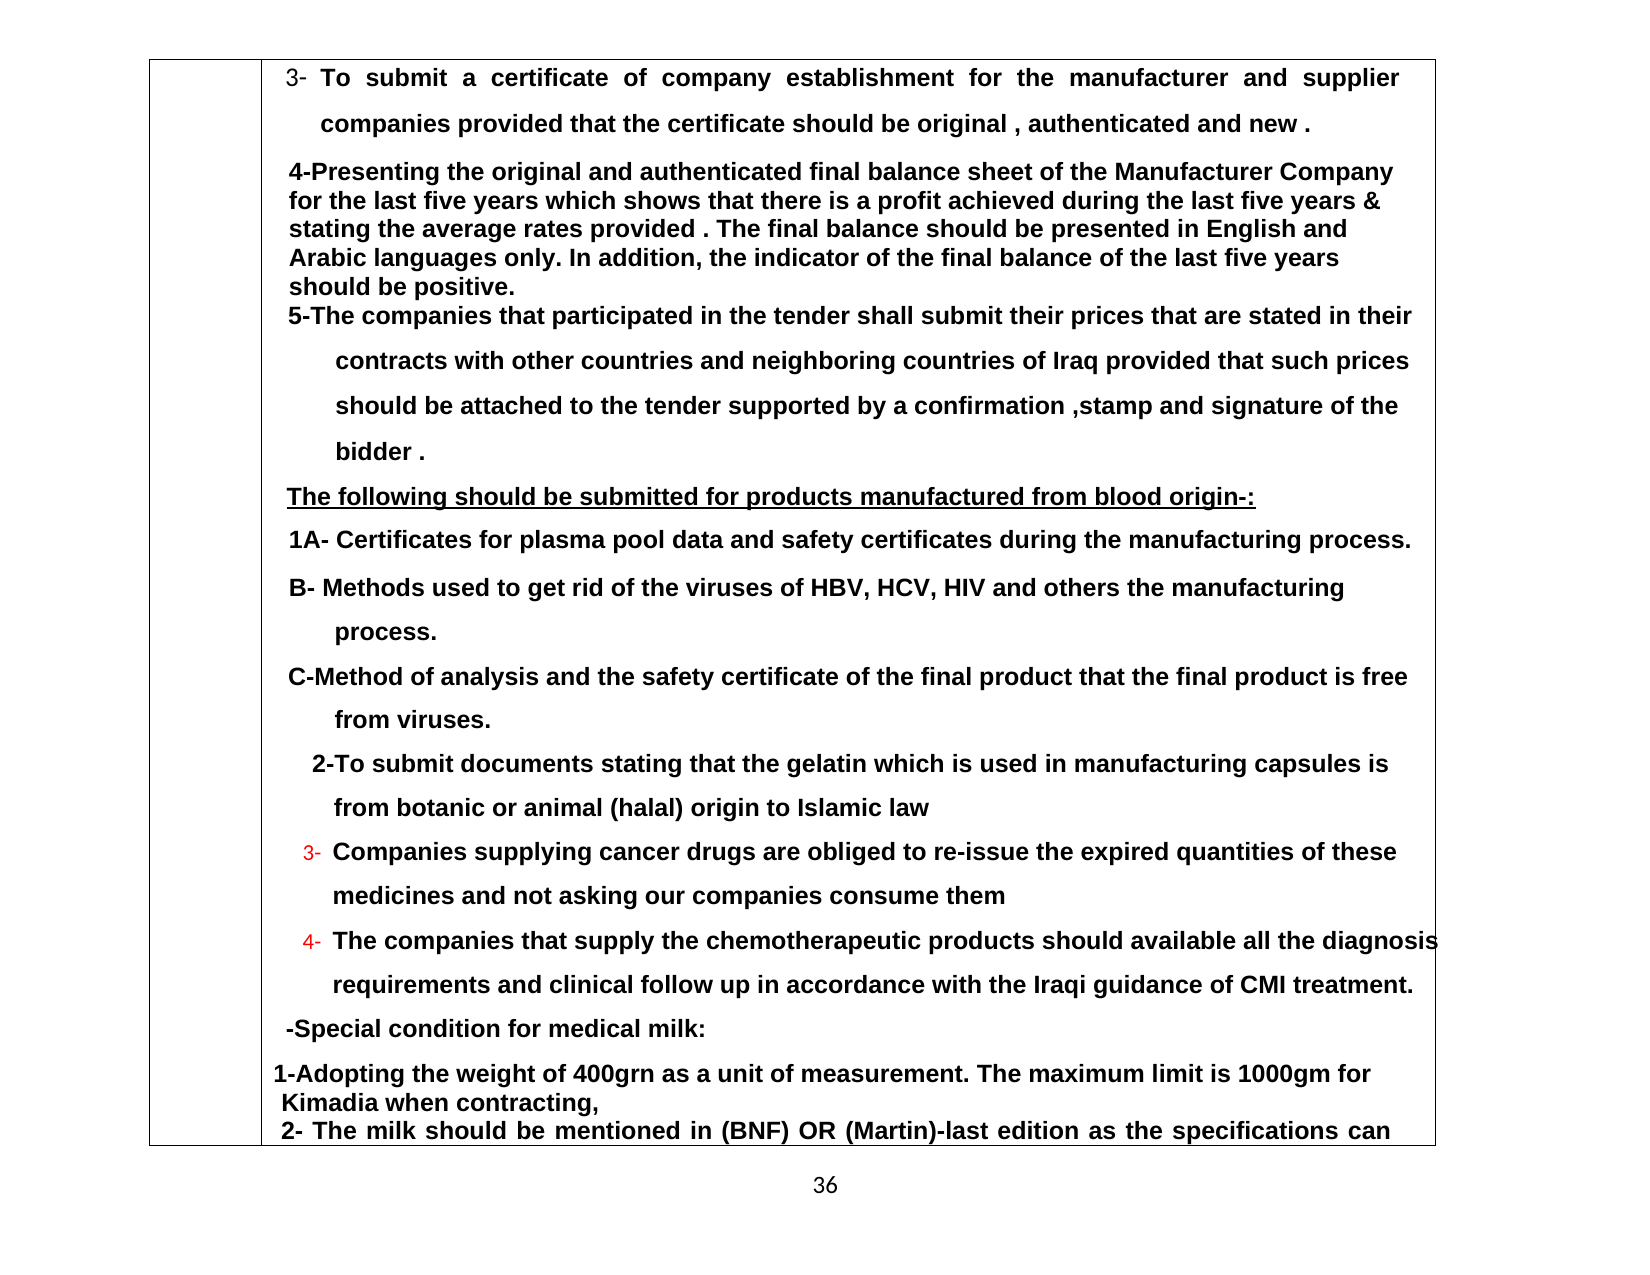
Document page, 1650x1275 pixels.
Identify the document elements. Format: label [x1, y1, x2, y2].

table_cell [150, 60, 261, 1145]
table_cell [262, 60, 1435, 1145]
